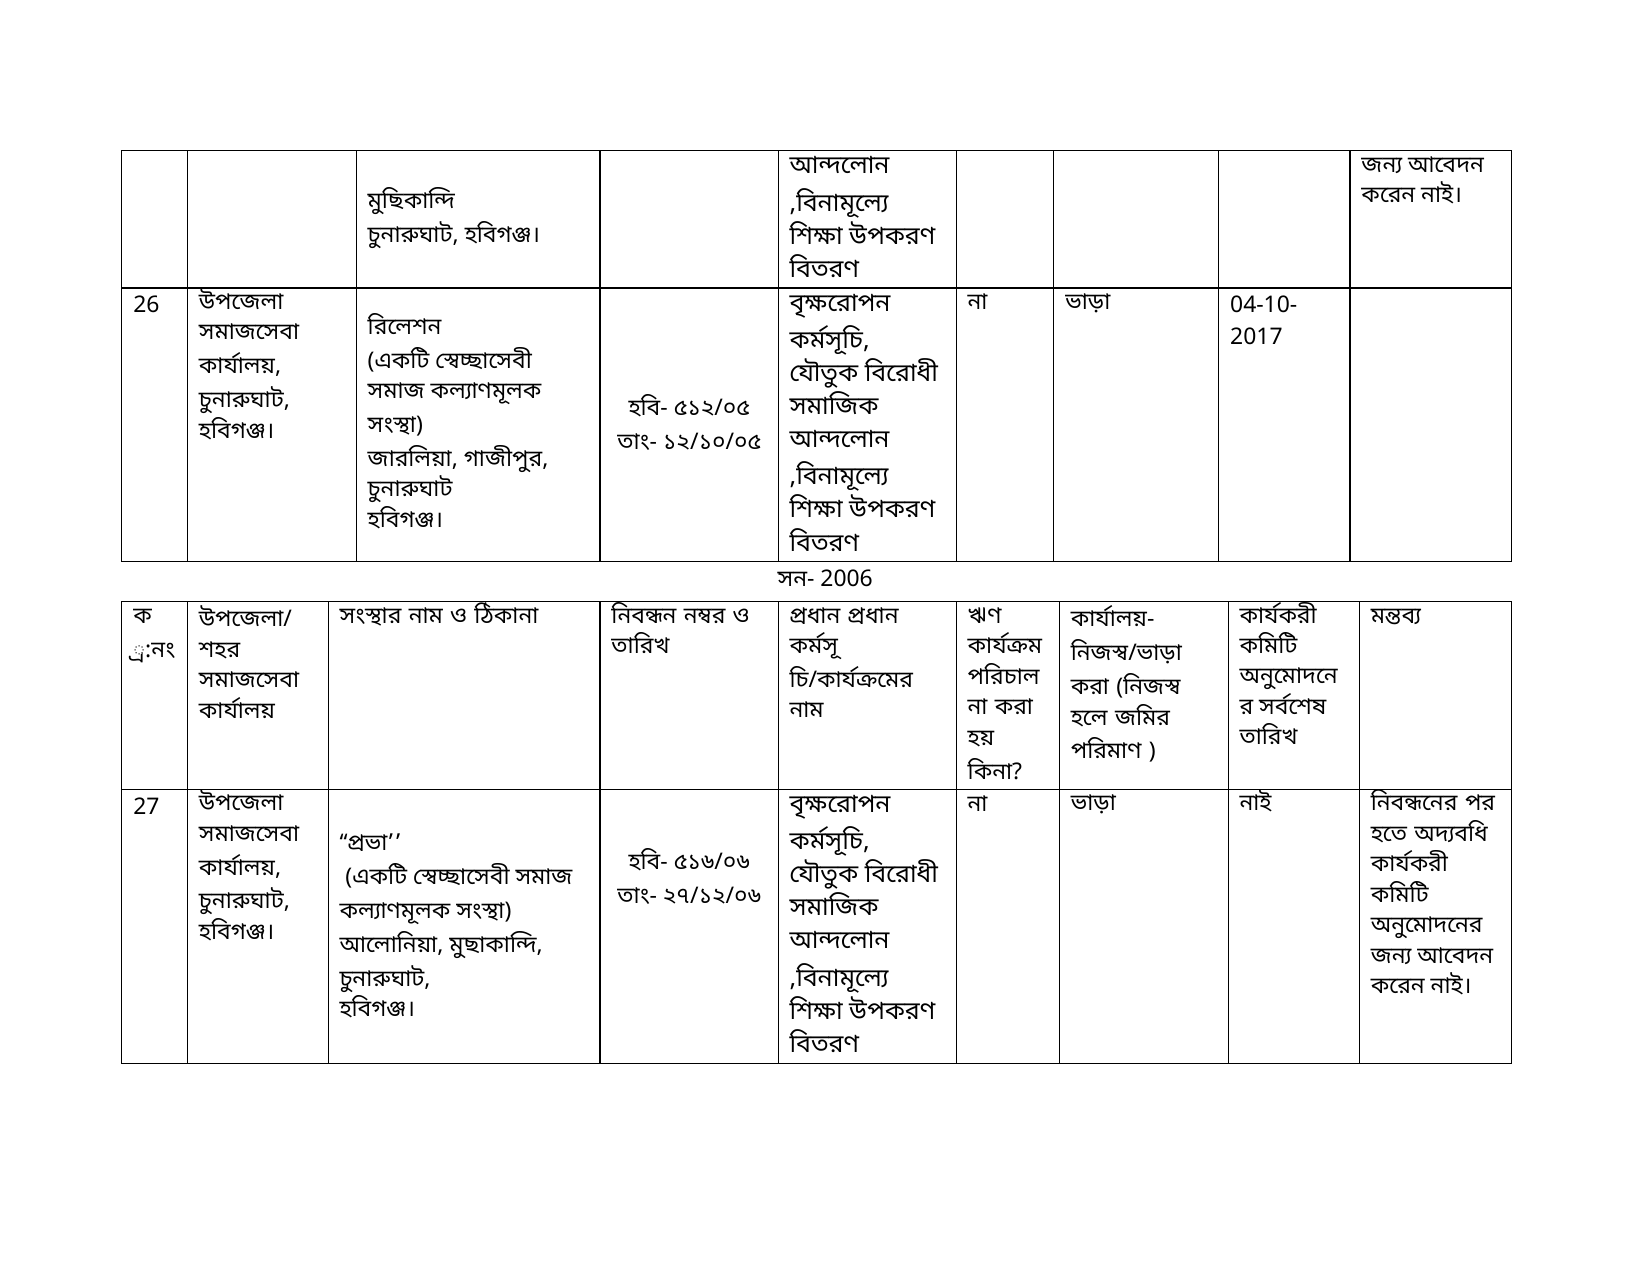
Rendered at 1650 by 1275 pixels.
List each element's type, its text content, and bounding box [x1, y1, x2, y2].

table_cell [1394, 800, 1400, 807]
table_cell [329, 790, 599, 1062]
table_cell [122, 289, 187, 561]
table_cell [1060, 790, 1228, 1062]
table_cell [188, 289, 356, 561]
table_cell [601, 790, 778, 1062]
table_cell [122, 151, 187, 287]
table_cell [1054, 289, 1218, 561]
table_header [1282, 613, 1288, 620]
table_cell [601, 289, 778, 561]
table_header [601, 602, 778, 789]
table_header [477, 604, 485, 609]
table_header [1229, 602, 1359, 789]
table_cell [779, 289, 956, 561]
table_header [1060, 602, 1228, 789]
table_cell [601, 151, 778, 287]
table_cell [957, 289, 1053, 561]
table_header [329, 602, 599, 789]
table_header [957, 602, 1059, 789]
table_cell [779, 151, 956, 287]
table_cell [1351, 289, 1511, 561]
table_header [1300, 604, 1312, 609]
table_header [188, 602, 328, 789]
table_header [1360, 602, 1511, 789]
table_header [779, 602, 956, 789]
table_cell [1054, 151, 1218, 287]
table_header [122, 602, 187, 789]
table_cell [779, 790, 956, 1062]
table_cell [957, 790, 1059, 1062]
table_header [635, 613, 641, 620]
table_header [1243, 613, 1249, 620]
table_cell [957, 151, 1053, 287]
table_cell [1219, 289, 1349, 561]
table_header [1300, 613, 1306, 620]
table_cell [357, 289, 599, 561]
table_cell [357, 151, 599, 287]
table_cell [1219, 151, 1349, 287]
text সন- 2006 [150, 562, 1500, 596]
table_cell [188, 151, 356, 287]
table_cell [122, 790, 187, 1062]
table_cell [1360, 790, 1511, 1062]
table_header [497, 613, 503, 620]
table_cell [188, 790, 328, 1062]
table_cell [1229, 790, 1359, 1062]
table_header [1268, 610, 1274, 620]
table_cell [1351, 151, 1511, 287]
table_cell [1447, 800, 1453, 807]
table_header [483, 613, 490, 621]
